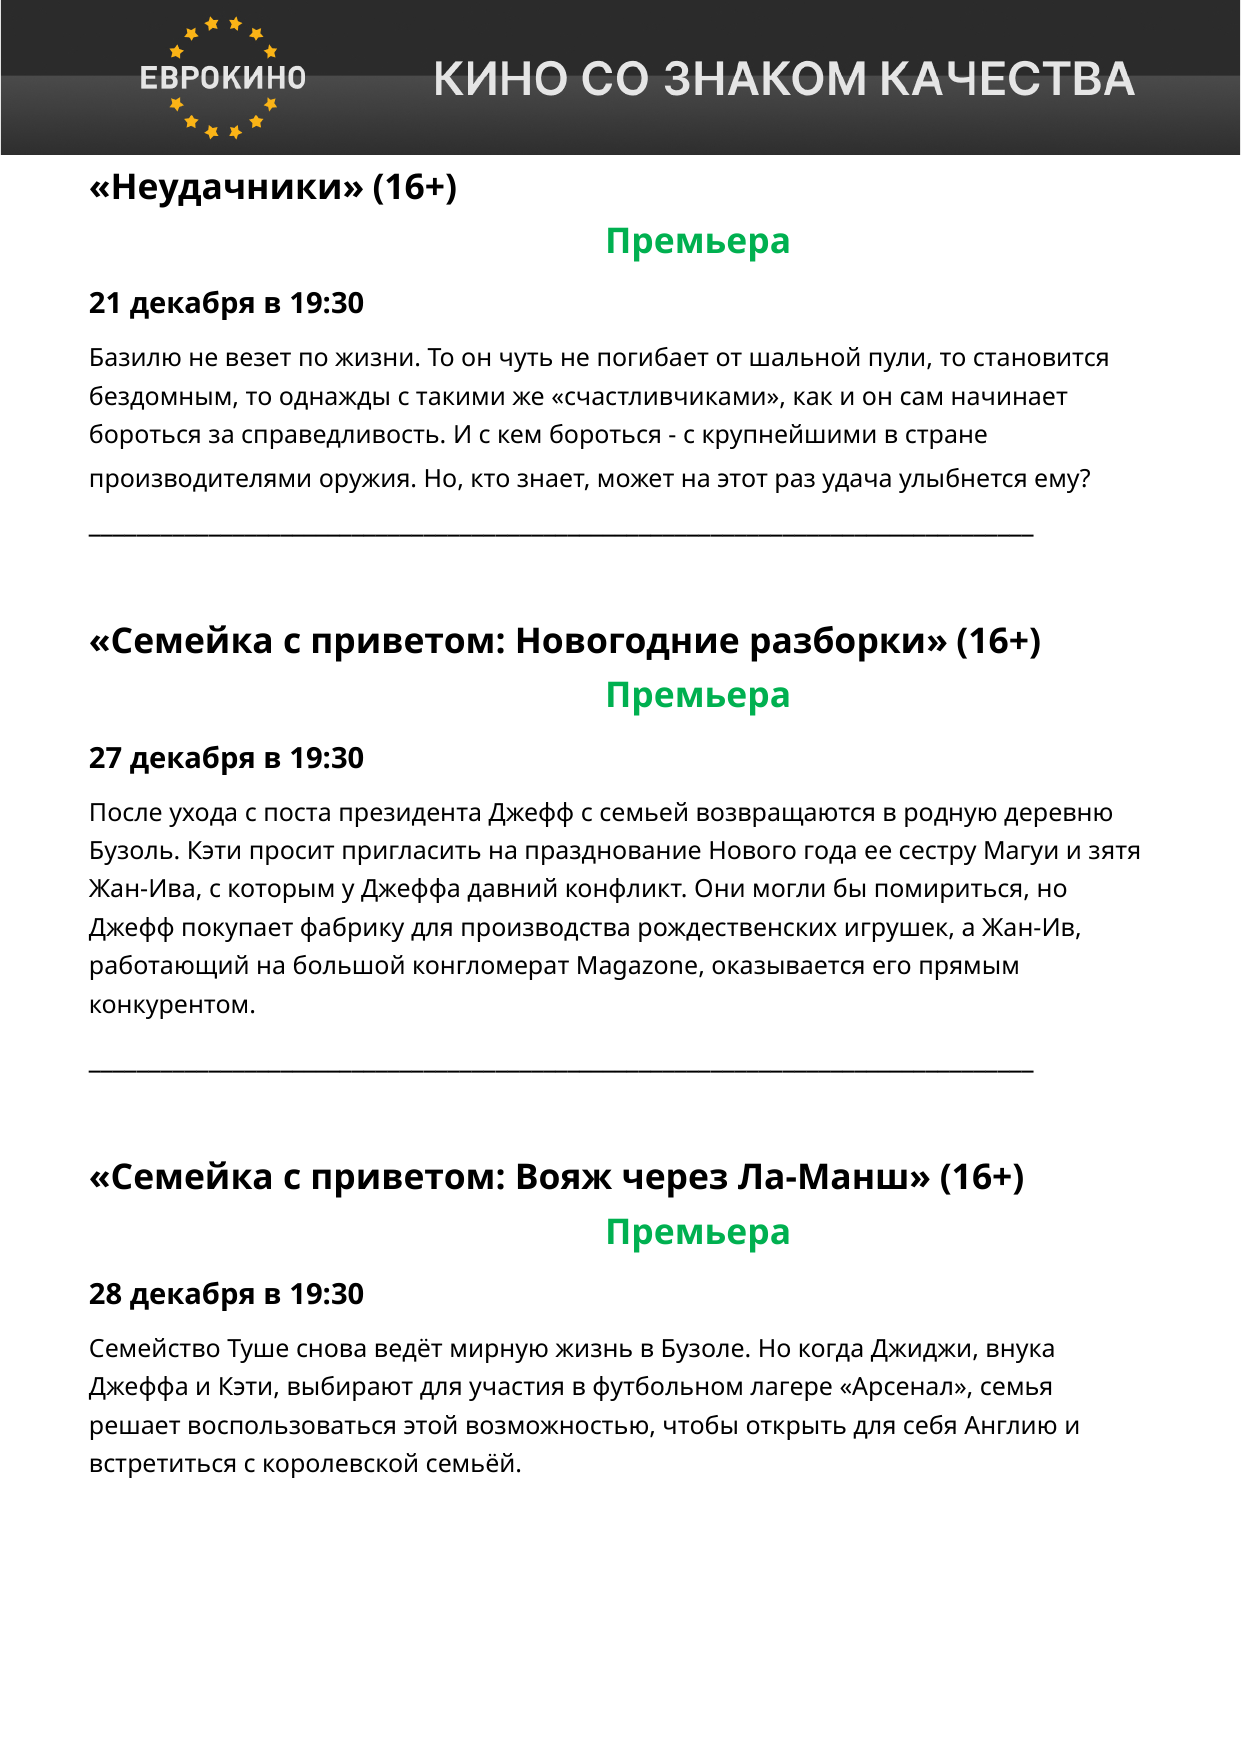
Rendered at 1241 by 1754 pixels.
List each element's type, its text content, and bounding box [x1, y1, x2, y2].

text «Семейка с приветом: Вояж через Ла-Манш» (16+) Премьера [89, 1152, 1152, 1254]
picture [0, 0, 1240, 155]
text После ухода с поста президента Джефф с семьей возвращаются в родную деревню Бузоль. Кэти просит пригласить на празднование Нового года ее сестру Магуи и зятя Жан-Ива, с которым у Джеффа давний конфликт. Они могли бы помириться, но Джефф покупает фабрику для производства рождественских игрушек, а Жан-Ив, работающий на большой конгломерат Magazone, оказывается его прямым конкурентом. [89, 794, 1152, 1020]
text «Семейка с приветом: Новогодние разборки» (16+) Премьера [89, 615, 1152, 718]
text «Неудачники» (16+) Премьера [89, 104, 1152, 264]
text _______________________________________________________________________________ [89, 1037, 1152, 1077]
text Базилю не везет по жизни. То он чуть не погибает от шальной пули, то становится бездомным, то однажды с такими же «счастливчиками», как и он сам начинает бороться за справедливость. И с кем бороться - с крупнейшими в стране производителями оружия. Но, кто знает, может на этот раз удача улыбнется ему? _______________________________________________________________________________ [89, 340, 1152, 541]
text 21 декабря в 19:30 [89, 283, 1152, 322]
text 28 декабря в 19:30 [89, 1273, 1152, 1313]
text 27 декабря в 19:30 [89, 737, 1152, 777]
text Семейство Туше снова ведёт мирную жизнь в Бузоле. Но когда Джиджи, внука Джеффа и Кэти, выбирают для участия в футбольном лагере «Арсенал», семья решает воспользоваться этой возможностью, чтобы открыть для себя Англию и встретиться с королевской семьёй. [89, 1331, 1152, 1480]
